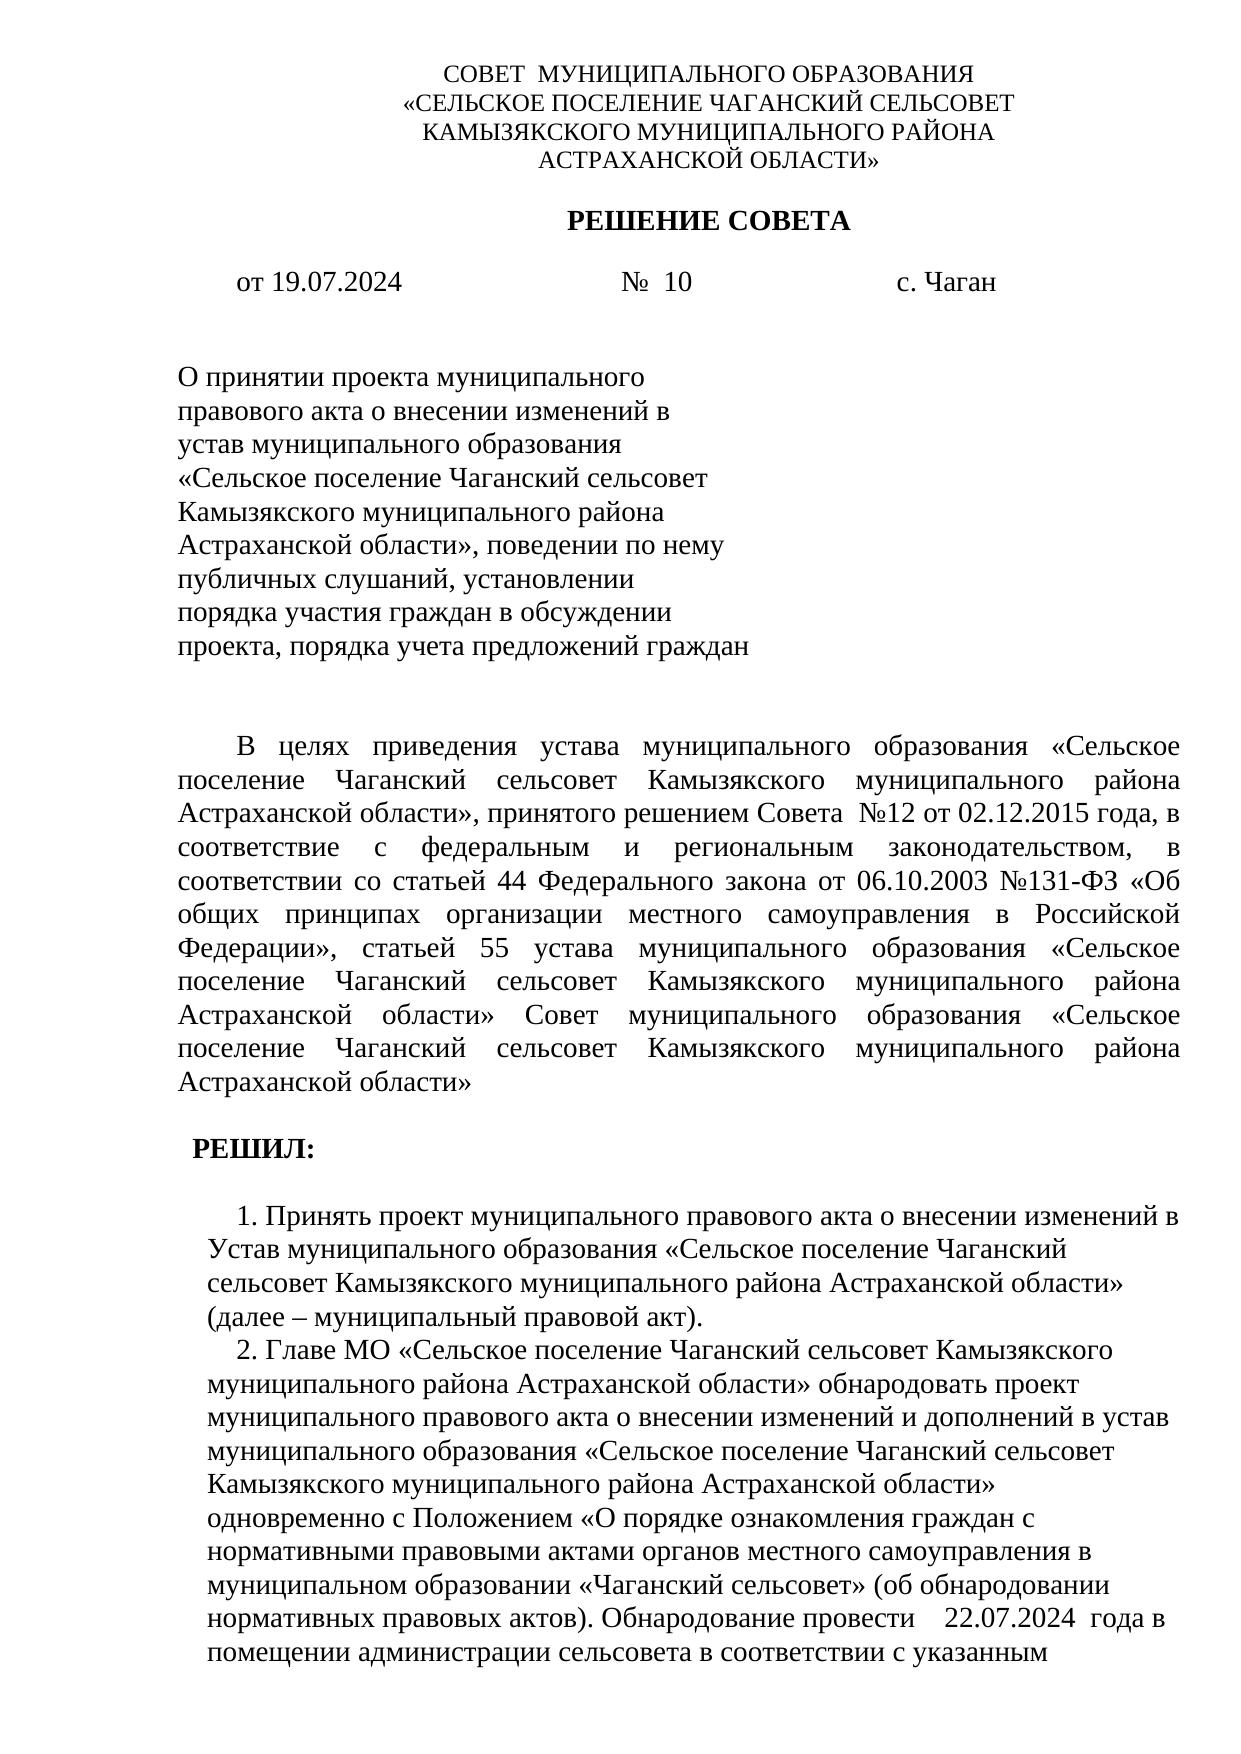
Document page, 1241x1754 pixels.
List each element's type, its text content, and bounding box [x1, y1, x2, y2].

text публичных слушаний, установлении [177, 561, 1181, 594]
text Астраханской области», поведении по нему [177, 527, 1181, 561]
text КАМЫЗЯКСКОГО МУНИЦИПАЛЬНОГО РАЙОНА [177, 117, 1181, 145]
text РЕШЕНИЕ СОВЕТА [177, 203, 1181, 236]
text В целях приведения устава муниципального образования «Сельское поселение Чаганский сельсовет Камызякского муниципального района Астраханской области», принятого решением Совета №12 от 02.12.2015 года, в соответствие с федеральным и региональным законодательством, в соответствии со статьей 44 Федерального закона от 06.10.2003 №131-ФЗ «Об общих принципах организации местного самоуправления в Российской Федерации», статьей 55 устава муниципального образования «Сельское поселение Чаганский сельсовет Камызякского муниципального района Астраханской области» Совет муниципального образования «Сельское поселение Чаганский сельсовет Камызякского муниципального района Астраханской области» [177, 728, 1181, 1097]
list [207, 1332, 1181, 1668]
text Камызякского муниципального района [177, 494, 1181, 527]
text СОВЕТ МУНИЦИПАЛЬНОГО ОБРАЗОВАНИЯ [177, 59, 1181, 88]
text устав муниципального образования [177, 427, 1181, 460]
text «СЕЛЬСКОЕ ПОСЕЛЕНИЕ ЧАГАНСКИЙ СЕЛЬСОВЕТ [177, 88, 1181, 117]
text от 19.07.2024 № 10 с. Чаган [177, 264, 1181, 298]
text О принятии проекта муниципального [177, 359, 1181, 393]
text РЕШИЛ: [177, 1131, 1181, 1164]
text «Сельское поселение Чаганский сельсовет [177, 460, 1181, 494]
list 1. Принять проект муниципального правового акта о внесении изменений в Устав муниципального образования «Сельское поселение Чаганский сельсовет Камызякского муниципального района Астраханской области» (далее – муниципальный правовой акт). [207, 1198, 1181, 1332]
text проекта, порядка учета предложений граждан [177, 628, 1181, 661]
text АСТРАХАНСКОЙ ОБЛАСТИ» [177, 145, 1181, 174]
text правового акта о внесении изменений в [177, 393, 1181, 427]
text порядка участия граждан в обсуждении [177, 594, 1181, 628]
